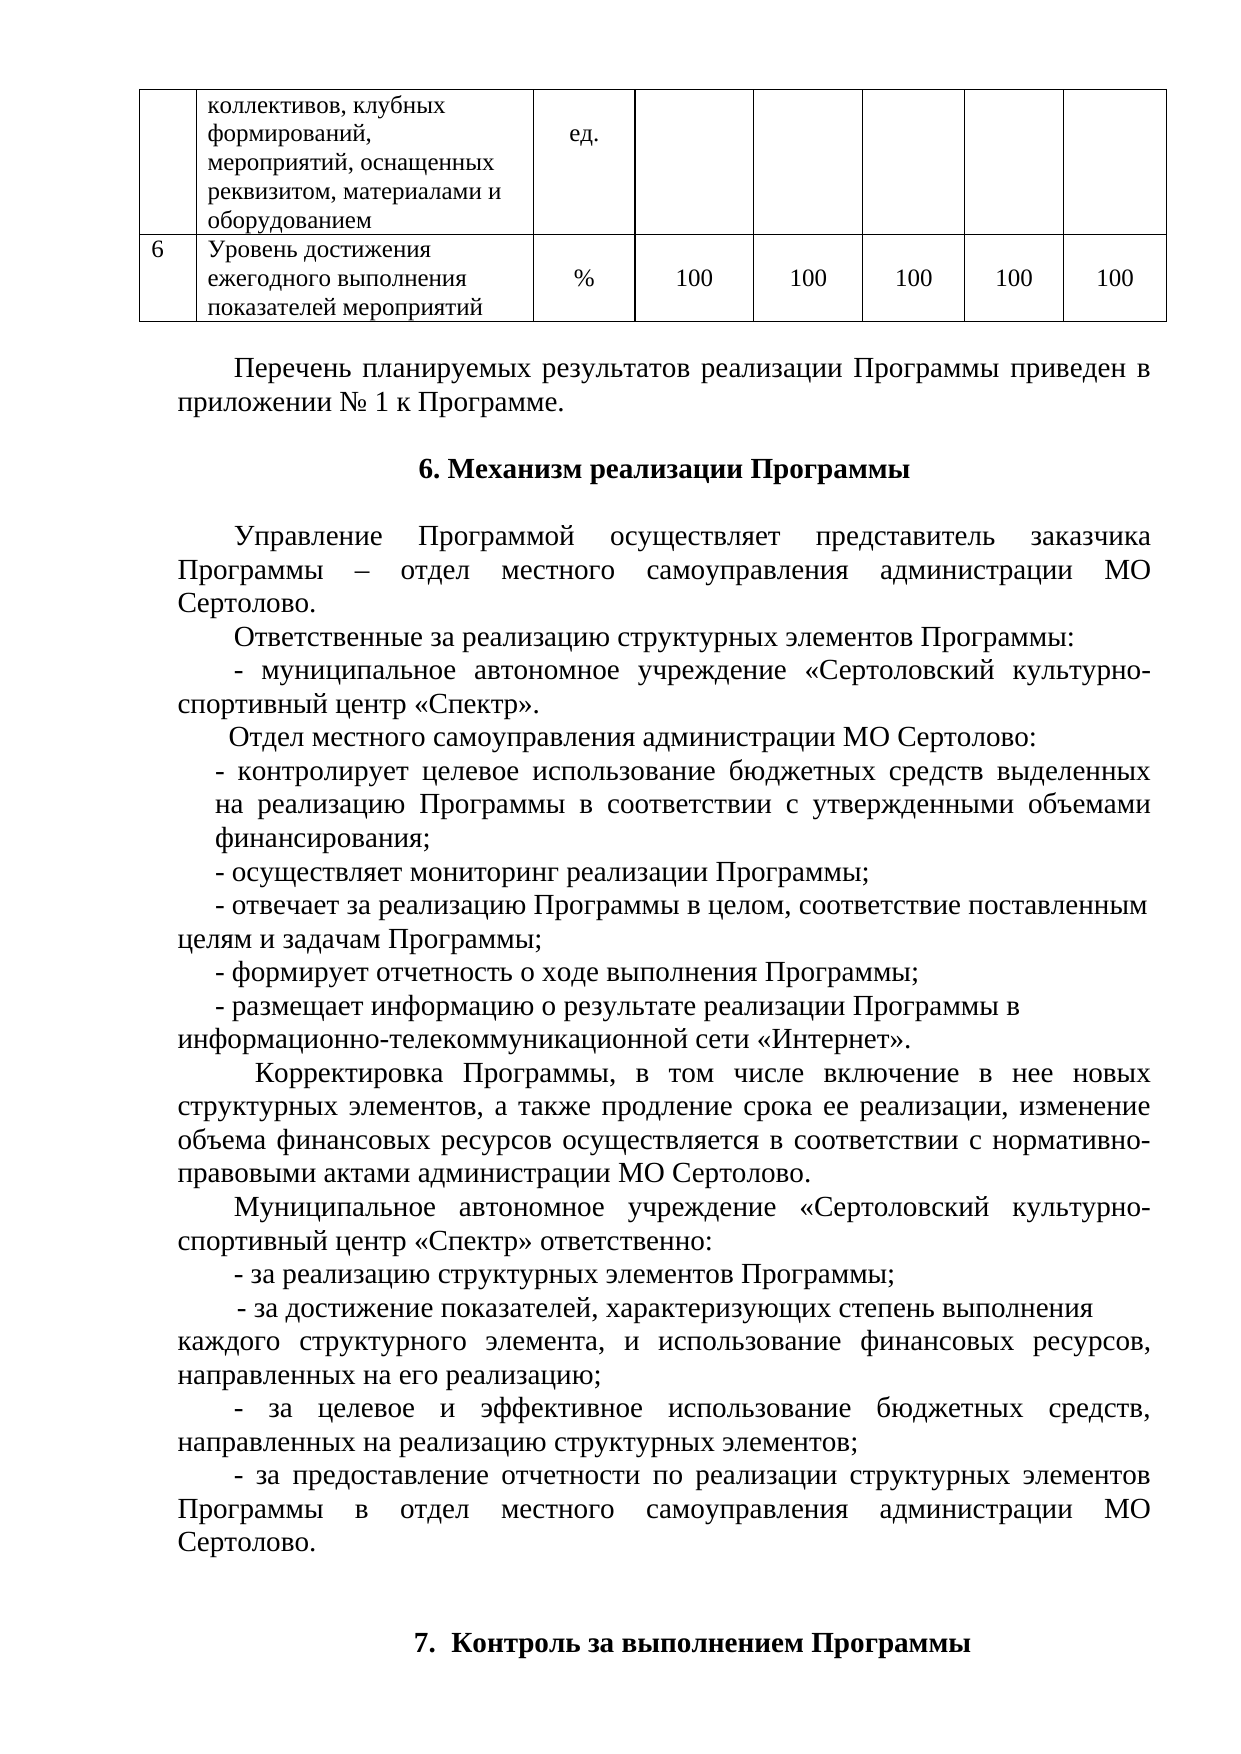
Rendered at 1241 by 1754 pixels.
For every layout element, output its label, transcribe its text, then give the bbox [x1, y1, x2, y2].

table_cell 11 [636, 90, 753, 233]
table_cell % [534, 235, 634, 321]
text - отвечает за реализацию Программы в целом, соответствие поставленным [215, 887, 1152, 921]
table_cell 5 [965, 90, 1063, 233]
table_cell 5 [140, 90, 196, 233]
table_cell 100 [863, 235, 964, 321]
table_cell 100 [636, 235, 753, 321]
text Ответственные за реализацию структурных элементов Программы: [177, 619, 1152, 652]
text информационно-телекоммуникационной сети «Интернет». [177, 1021, 1152, 1055]
text - контролирует целевое использование бюджетных средств выделенных на реализацию Программы в соответствии с утвержденными объемами финансирования; [215, 753, 1152, 854]
text - за целевое и эффективное использование бюджетных средств, направленных на реализацию структурных элементов; [177, 1390, 1152, 1457]
text - за предоставление отчетности по реализации структурных элементов Программы в отдел местного самоуправления администрации МО Сертолово. [177, 1457, 1152, 1558]
table_cell 100 [1064, 235, 1166, 321]
text Управление Программой осуществляет представитель заказчика Программы – отдел местного самоуправления администрации МО Сертолово. [177, 518, 1152, 619]
table_cell 100 [754, 235, 862, 321]
table_cell ед. [534, 90, 634, 233]
list Контроль за выполнением Программы [233, 1625, 1152, 1659]
text - осуществляет мониторинг реализации Программы; [215, 854, 1152, 887]
text Корректировка Программы, в том числе включение в нее новых структурных элементов, а также продление срока ее реализации, изменение объема финансовых ресурсов осуществляется в соответствии с нормативно-правовыми актами администрации МО Сертолово. [177, 1055, 1152, 1189]
text - формирует отчетность о ходе выполнения Программы; [215, 954, 1152, 988]
table_cell 9 [754, 90, 862, 233]
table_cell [197, 90, 533, 233]
text - за реализацию структурных элементов Программы; [177, 1256, 1152, 1290]
table_cell Уровень достижения ежегодного выполнения показателей мероприятий [197, 235, 533, 321]
text - муниципальное автономное учреждение «Сертоловский культурно-спортивный центр «Спектр». [177, 652, 1152, 719]
text каждого структурного элемента, и использование финансовых ресурсов, направленных на его реализацию; [177, 1323, 1152, 1390]
table_cell 6 [1064, 90, 1166, 233]
text - за достижение показателей, характеризующих степень выполнения [215, 1290, 1152, 1323]
text 6. Механизм реализации Программы [177, 451, 1152, 485]
text - размещает информацию о результате реализации Программы в [215, 988, 1152, 1021]
table_cell 4 [863, 90, 964, 233]
text Муниципальное автономное учреждение «Сертоловский культурно-спортивный центр «Спектр» ответственно: [177, 1189, 1152, 1256]
text Перечень планируемых результатов реализации Программы приведен в приложении № 1 к Программе. [177, 351, 1152, 418]
table_cell 100 [965, 235, 1063, 321]
table_cell 6 [140, 235, 196, 321]
text целям и задачам Программы; [177, 921, 1152, 954]
text Отдел местного самоуправления администрации МО Сертолово: [177, 719, 1152, 753]
